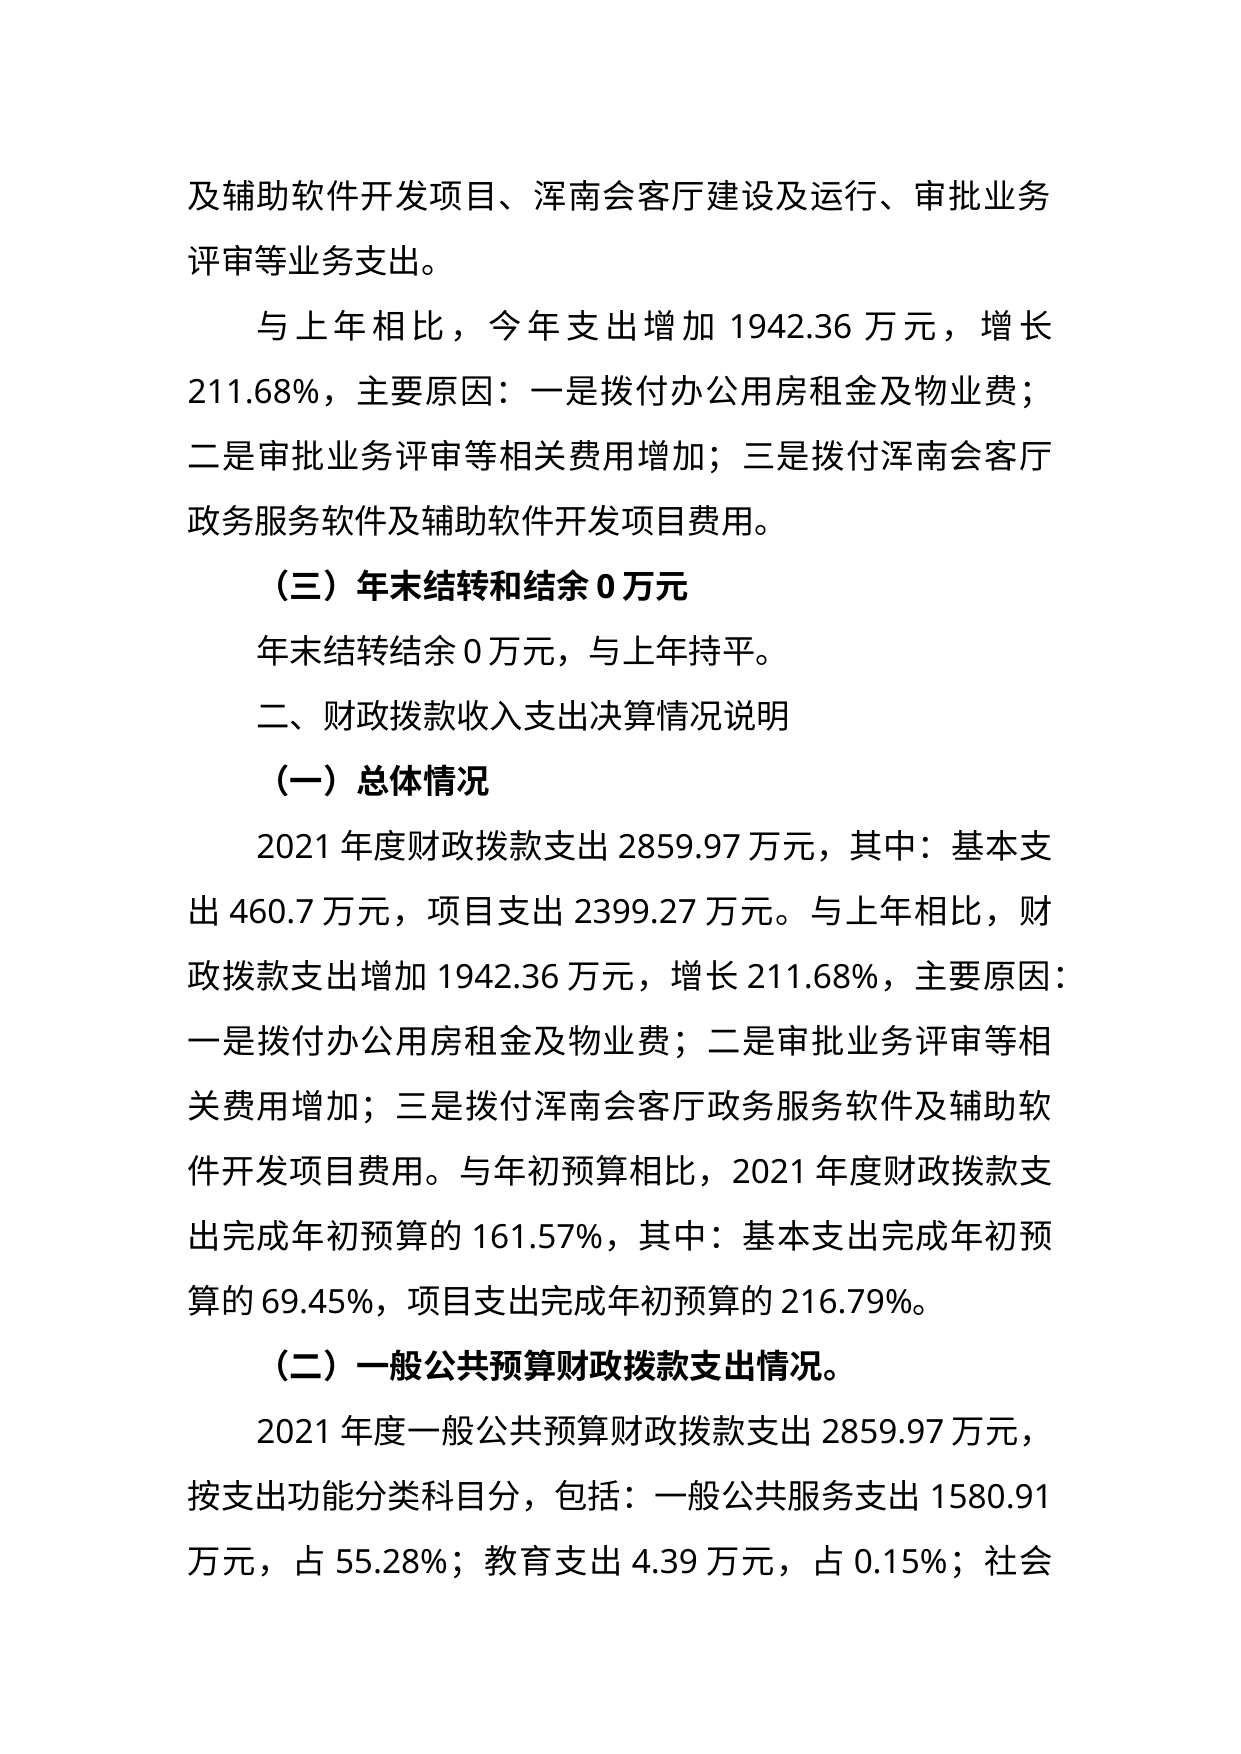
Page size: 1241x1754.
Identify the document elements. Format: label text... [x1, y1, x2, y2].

text （一）总体情况 [187, 747, 1053, 812]
text （二）一般公共预算财政拨款支出情况。 [187, 1332, 1053, 1397]
text （三）年末结转和结余0万元 [187, 552, 1053, 617]
text 二、财政拨款收入支出决算情况说明 [187, 682, 1053, 747]
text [187, 1397, 1053, 1592]
text 年末结转结余0万元，与上年持平。 [187, 617, 1053, 682]
text 2021年度财政拨款支出2859.97万元，其中：基本支出460.7万元，项目支出2399.27万元。与上年相比，财政拨款支出增加1942.36万元，增长211.68%，主要原因：一是拨付办公用房租金及物业费；二是审批业务评审等相关费用增加；三是拨付浑南会客厅政务服务软件及辅助软件开发项目费用。与年初预算相比，2021年度财政拨款支出完成年初预算的161.57%，其中：基本支出完成年初预算的69.45%，项目支出完成年初预算的216.79%。 [187, 812, 1053, 1332]
text 与上年相比，今年支出增加1942.36万元，增长211.68%，主要原因：一是拨付办公用房租金及物业费；二是审批业务评审等相关费用增加；三是拨付浑南会客厅政务服务软件及辅助软件开发项目费用。 [187, 292, 1053, 552]
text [187, 162, 1053, 292]
